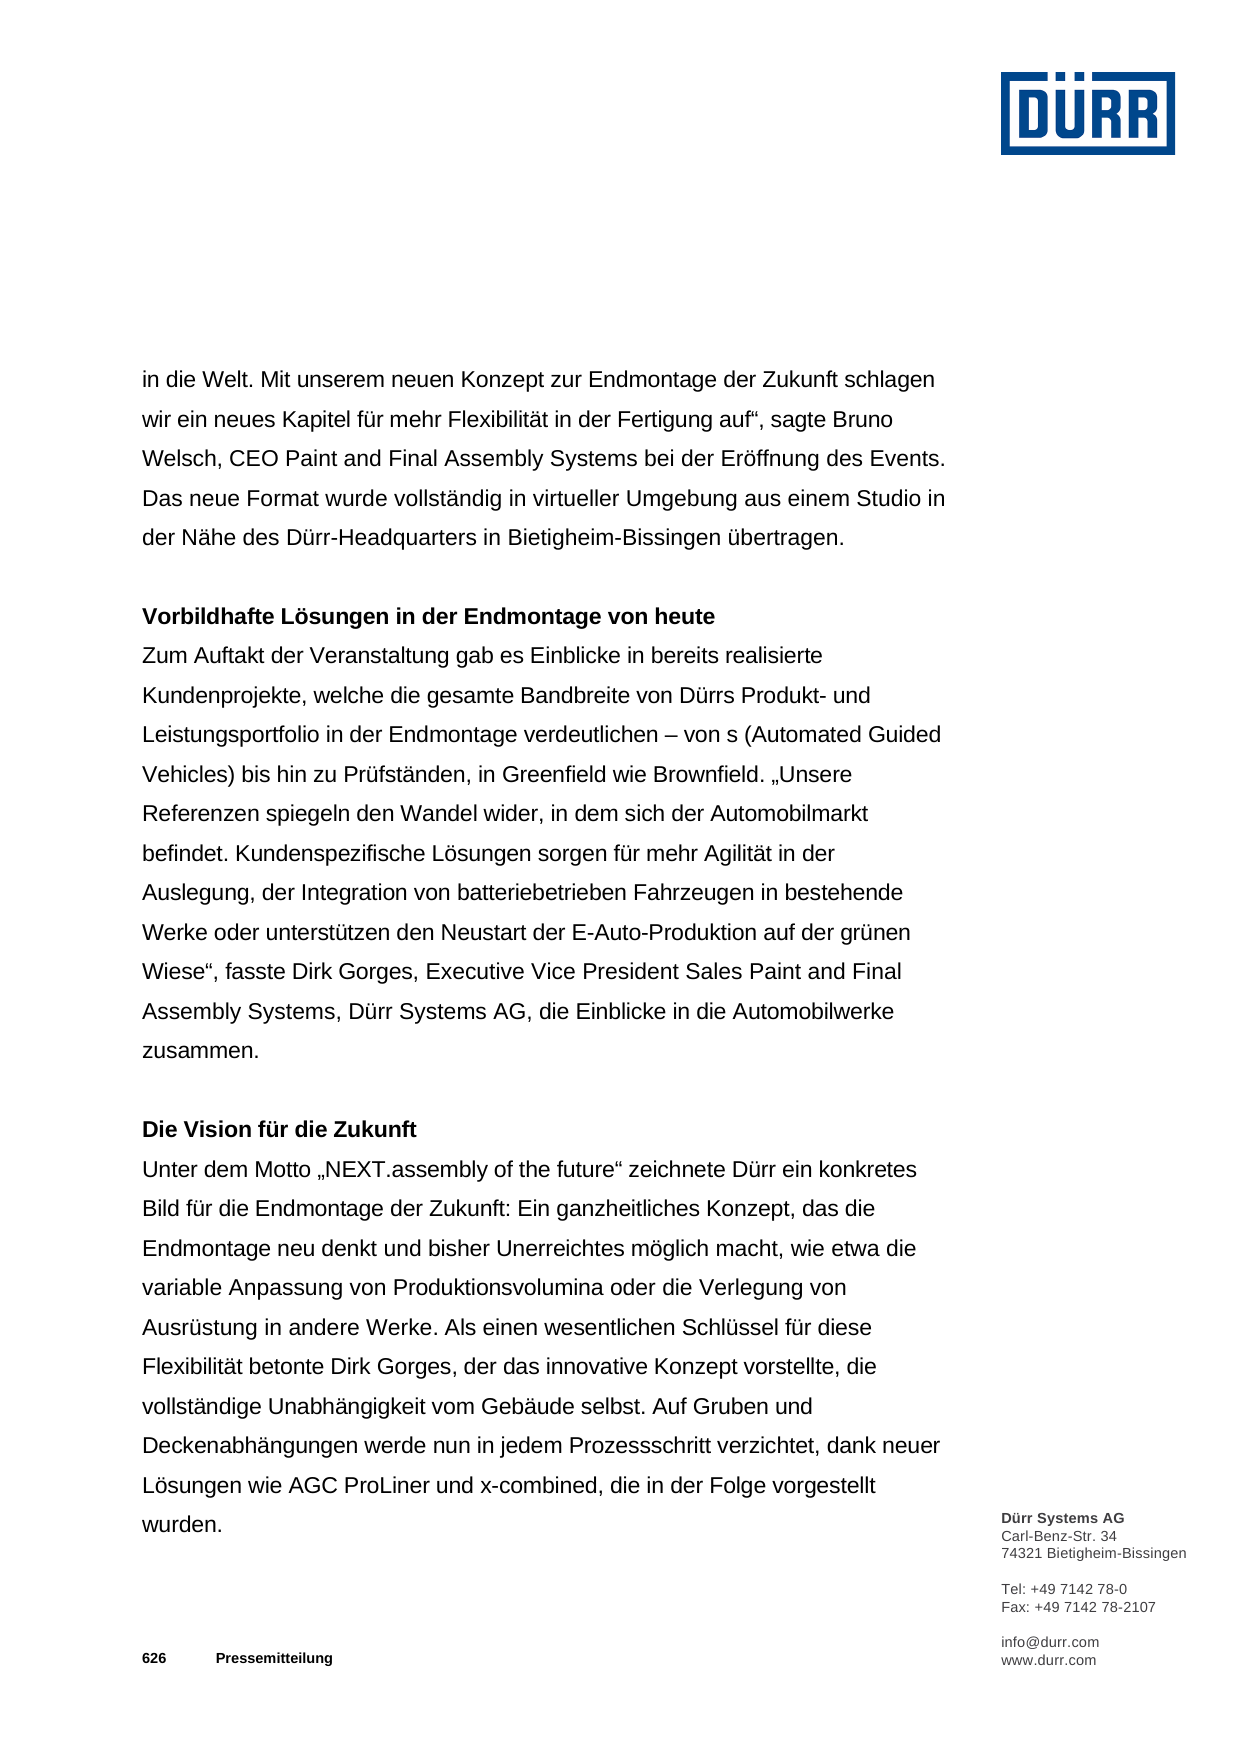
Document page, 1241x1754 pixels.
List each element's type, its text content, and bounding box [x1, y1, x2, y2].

picture [1001, 72, 1175, 155]
text Unter dem Motto „NEXT.assembly of the future“ zeichnete Dürr ein konkretes Bild für die Endmontage der Zukunft: Ein ganzheitliches Konzept, das die Endmontage neu denkt und bisher Unerreichtes möglich macht, wie etwa die variable Anpassung von Produktionsvolumina oder die Verlegung von Ausrüstung in andere Werke. Als einen wesentlichen Schlüssel für diese Flexibilität betonte Dirk Gorges, der das innovative Konzept vorstellte, die vollständige Unabhängigkeit vom Gebäude selbst. Auf Gruben und Deckenabhängungen werde nun in jedem Prozessschritt verzichtet, dank neuer Lösungen wie AGC ProLiner und x-combined, die in der Folge vorgestellt wurden. [142, 1156, 951, 1537]
text Zum Auftakt der Veranstaltung gab es Einblicke in bereits realisierte Kundenprojekte, welche die gesamte Bandbreite von Dürrs Produkt- und Leistungsportfolio in der Endmontage verdeutlichen – von s (Automated Guided Vehicles) bis hin zu Prüfständen, in Greenfield wie Brownfield. „Unsere Referenzen spiegeln den Wandel wider, in dem sich der Automobilmarkt befindet. Kundenspezifische Lösungen sorgen für mehr Agilität in der Auslegung, der Integration von batteriebetrieben Fahrzeugen in bestehende Werke oder unterstützen den Neustart der E-Auto-Produktion auf der grünen Wiese“, fasste Dirk Gorges, Executive Vice President Sales Paint and Final Assembly Systems, Dürr Systems AG, die Einblicke in die Automobilwerke zusammen. [142, 642, 951, 1064]
text Die Vision für die Zukunft [142, 1116, 951, 1143]
text Vorbildhafte Lösungen in der Endmontage von heute [142, 603, 951, 629]
